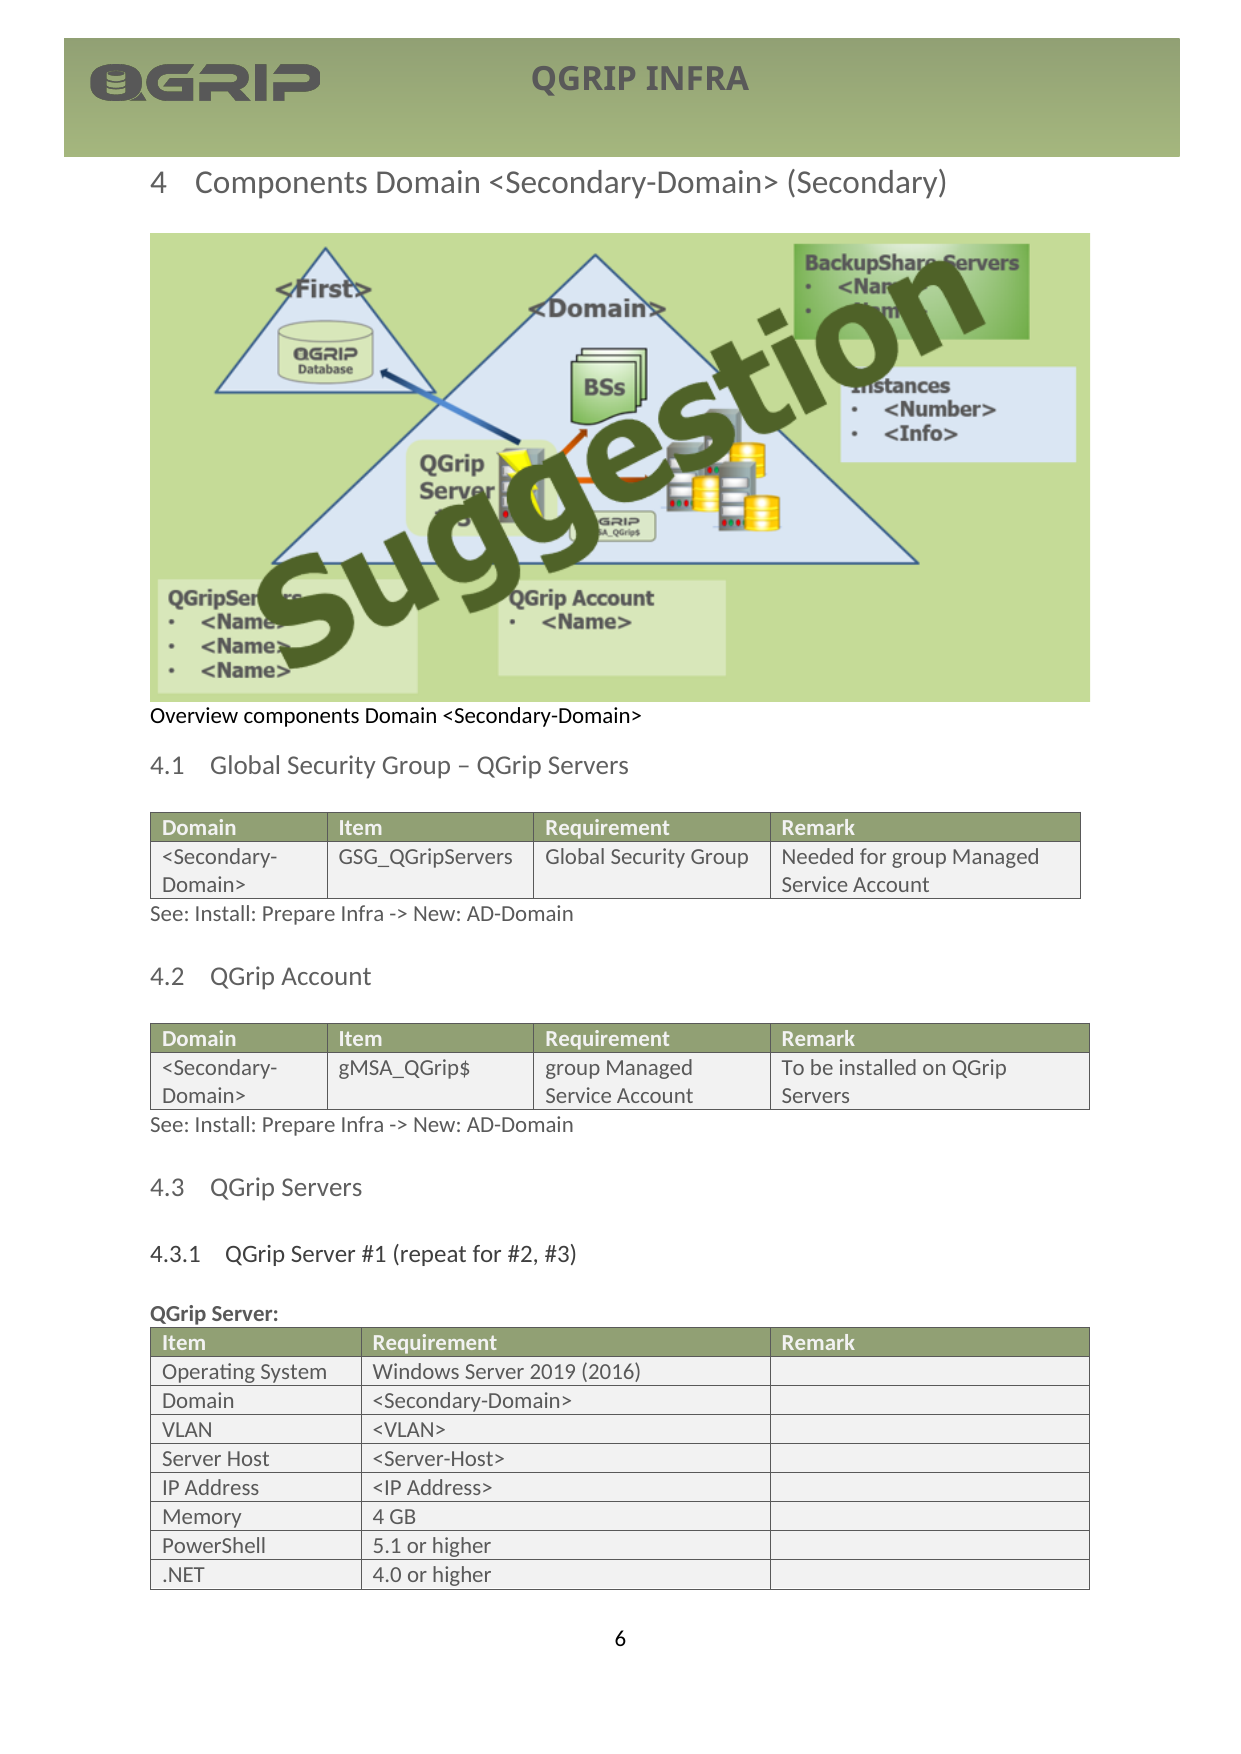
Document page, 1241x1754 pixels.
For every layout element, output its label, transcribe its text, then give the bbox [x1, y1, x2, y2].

subtitle QGrip Server #1 (repeat for #2, #3) [150, 1238, 1090, 1268]
picture [150, 233, 1091, 702]
table_cell Needed for group Managed Service Account [771, 842, 1080, 898]
table_cell IP Address [151, 1473, 361, 1501]
table_cell <Secondary-Domain> [151, 1053, 327, 1109]
table_header Item [328, 813, 533, 841]
table_cell GSG_QGripServers [328, 842, 533, 898]
table_cell VLAN [151, 1415, 361, 1443]
table_cell [771, 1386, 1089, 1414]
table_header Domain [151, 813, 327, 841]
table_cell [771, 1473, 1089, 1501]
table_header Domain [151, 1024, 327, 1052]
text QGrip Server: [150, 1299, 1090, 1327]
table_cell group Managed Service Account [534, 1053, 770, 1109]
table_cell To be installed on QGrip Servers [771, 1053, 1089, 1109]
table_cell gMSA_QGrip$ [328, 1053, 533, 1109]
table_cell [771, 1357, 1089, 1385]
table_cell Server Host [151, 1444, 361, 1472]
table_cell Domain [151, 1386, 361, 1414]
text See: Install: Prepare Infra -> New: AD-Domain [150, 1110, 1090, 1138]
table_cell <Secondary-Domain> [362, 1386, 770, 1414]
subtitle QGrip Servers [150, 1170, 1090, 1203]
table_header Item [151, 1328, 361, 1356]
table_cell <Server-Host> [362, 1444, 770, 1472]
table_cell 4 GB [362, 1502, 770, 1530]
table_header Requirement [362, 1328, 770, 1356]
table_cell <IP Address> [362, 1473, 770, 1501]
subtitle QGrip Account [150, 959, 1090, 992]
table_header Requirement [534, 1024, 770, 1052]
table_header Requirement [534, 813, 770, 841]
subtitle Global Security Group – QGrip Servers [150, 748, 1090, 781]
table_cell [771, 1560, 1089, 1588]
table_cell PowerShell [151, 1531, 361, 1559]
table_cell Operating System [151, 1357, 361, 1385]
table_cell [771, 1444, 1089, 1472]
table_cell [771, 1415, 1089, 1443]
table_cell Global Security Group [534, 842, 770, 898]
subtitle Components Domain <Secondary-Domain> (Secondary) [150, 156, 1090, 202]
table_header Remark [771, 813, 1080, 841]
text See: Install: Prepare Infra -> New: AD-Domain [150, 899, 1090, 927]
table_cell <VLAN> [362, 1415, 770, 1443]
picture [90, 64, 320, 101]
text Overview components Domain <Secondary-Domain> [150, 702, 1090, 729]
table_cell [771, 1502, 1089, 1530]
table_cell .NET [151, 1560, 361, 1588]
table_cell 5.1 or higher [362, 1531, 770, 1559]
table_cell 4.0 or higher [362, 1560, 770, 1588]
table_header Remark [771, 1024, 1089, 1052]
table_cell [771, 1531, 1089, 1559]
table_cell Windows Server 2019 (2016) [362, 1357, 770, 1385]
table_cell Memory [151, 1502, 361, 1530]
table_header Remark [771, 1328, 1089, 1356]
table_cell <Secondary-Domain> [151, 842, 327, 898]
table_header Item [328, 1024, 533, 1052]
